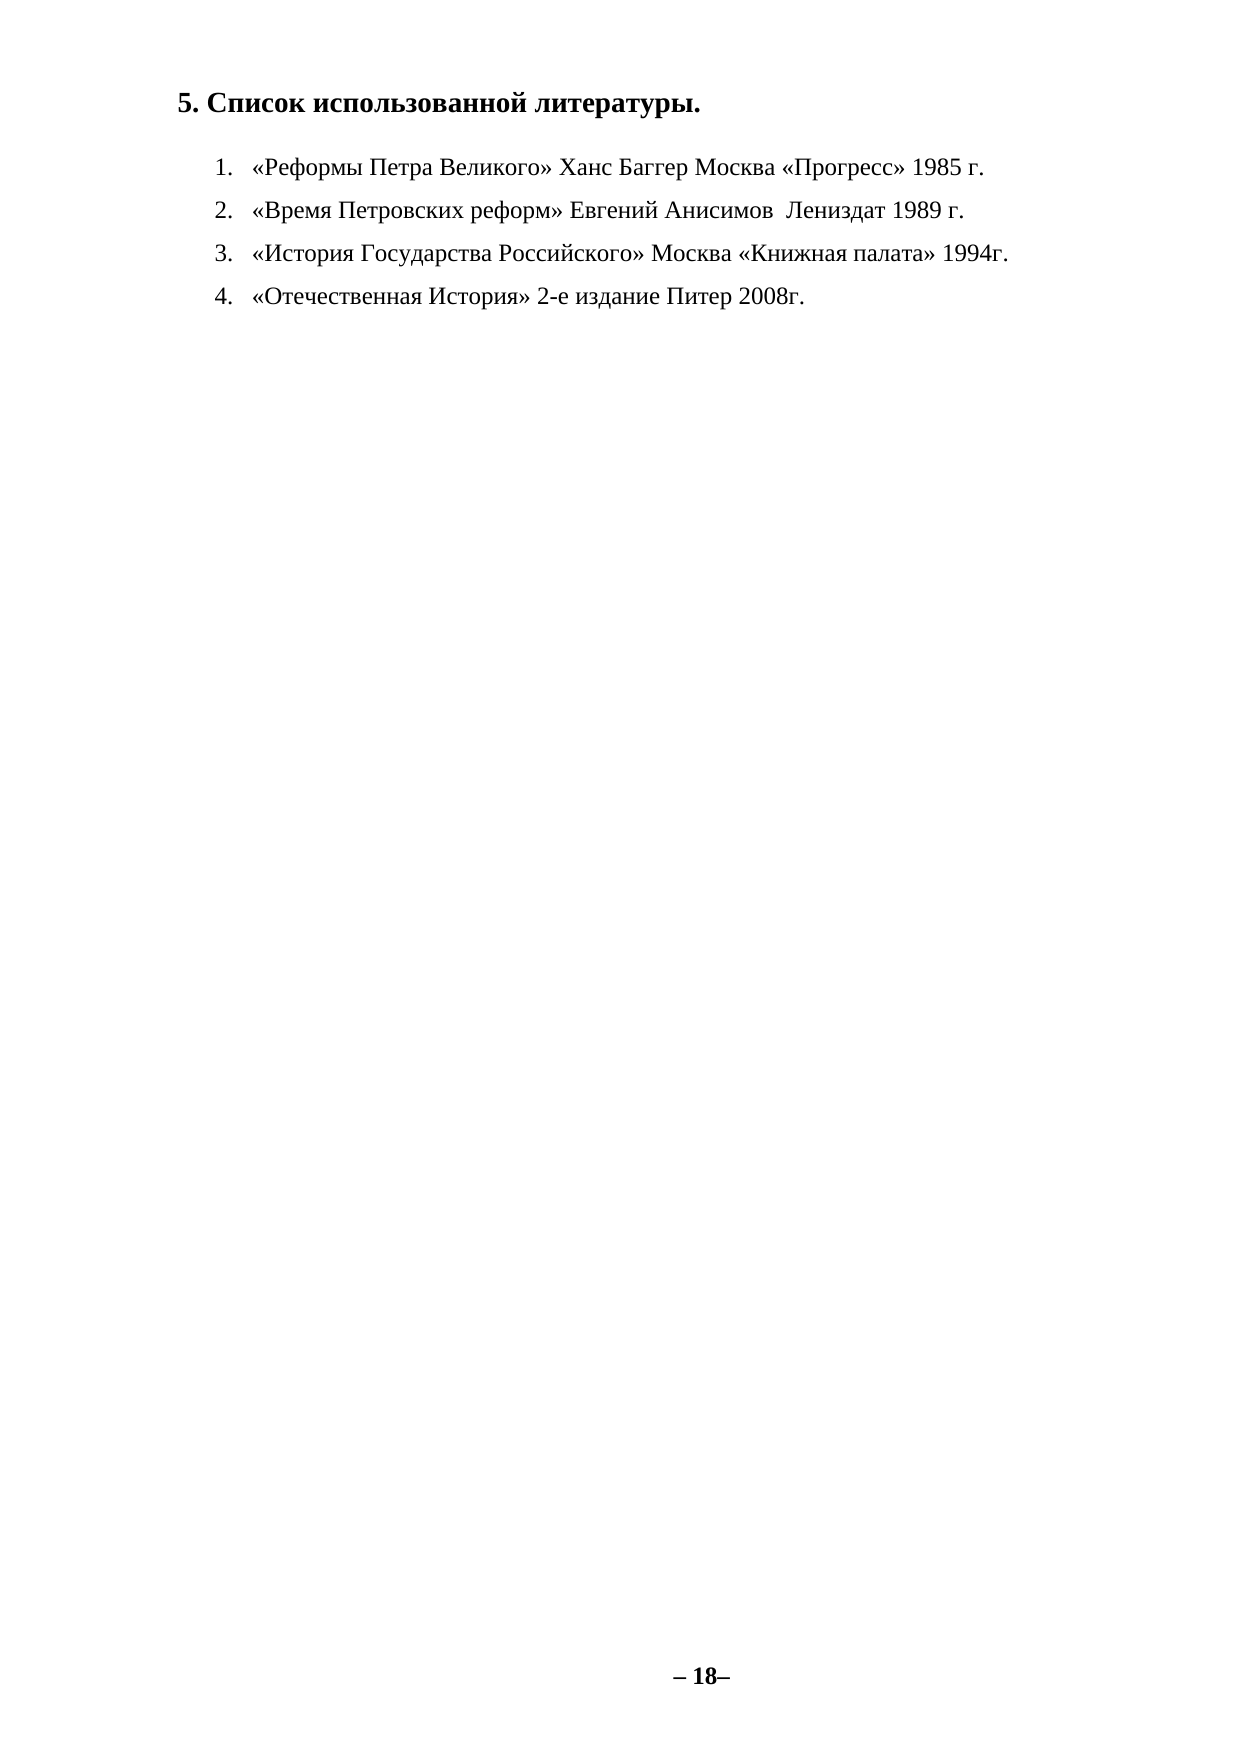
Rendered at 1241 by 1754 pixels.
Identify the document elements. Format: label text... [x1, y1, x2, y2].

text 5. Список использованной литературы. [177, 85, 1152, 118]
list «Реформы Петра Великого» Ханс Баггер Москва «Прогресс» . [214, 152, 1152, 181]
text – 18– [177, 1661, 1152, 1690]
list «История Государства Российского» Москва «Книжная палата» 1994г. [214, 238, 1152, 267]
list «Время Петровских реформ» Евгений Анисимов Лениздат . [214, 195, 1152, 224]
list «Отечественная История» 2-е издание Питер 2008г. [214, 281, 1152, 310]
